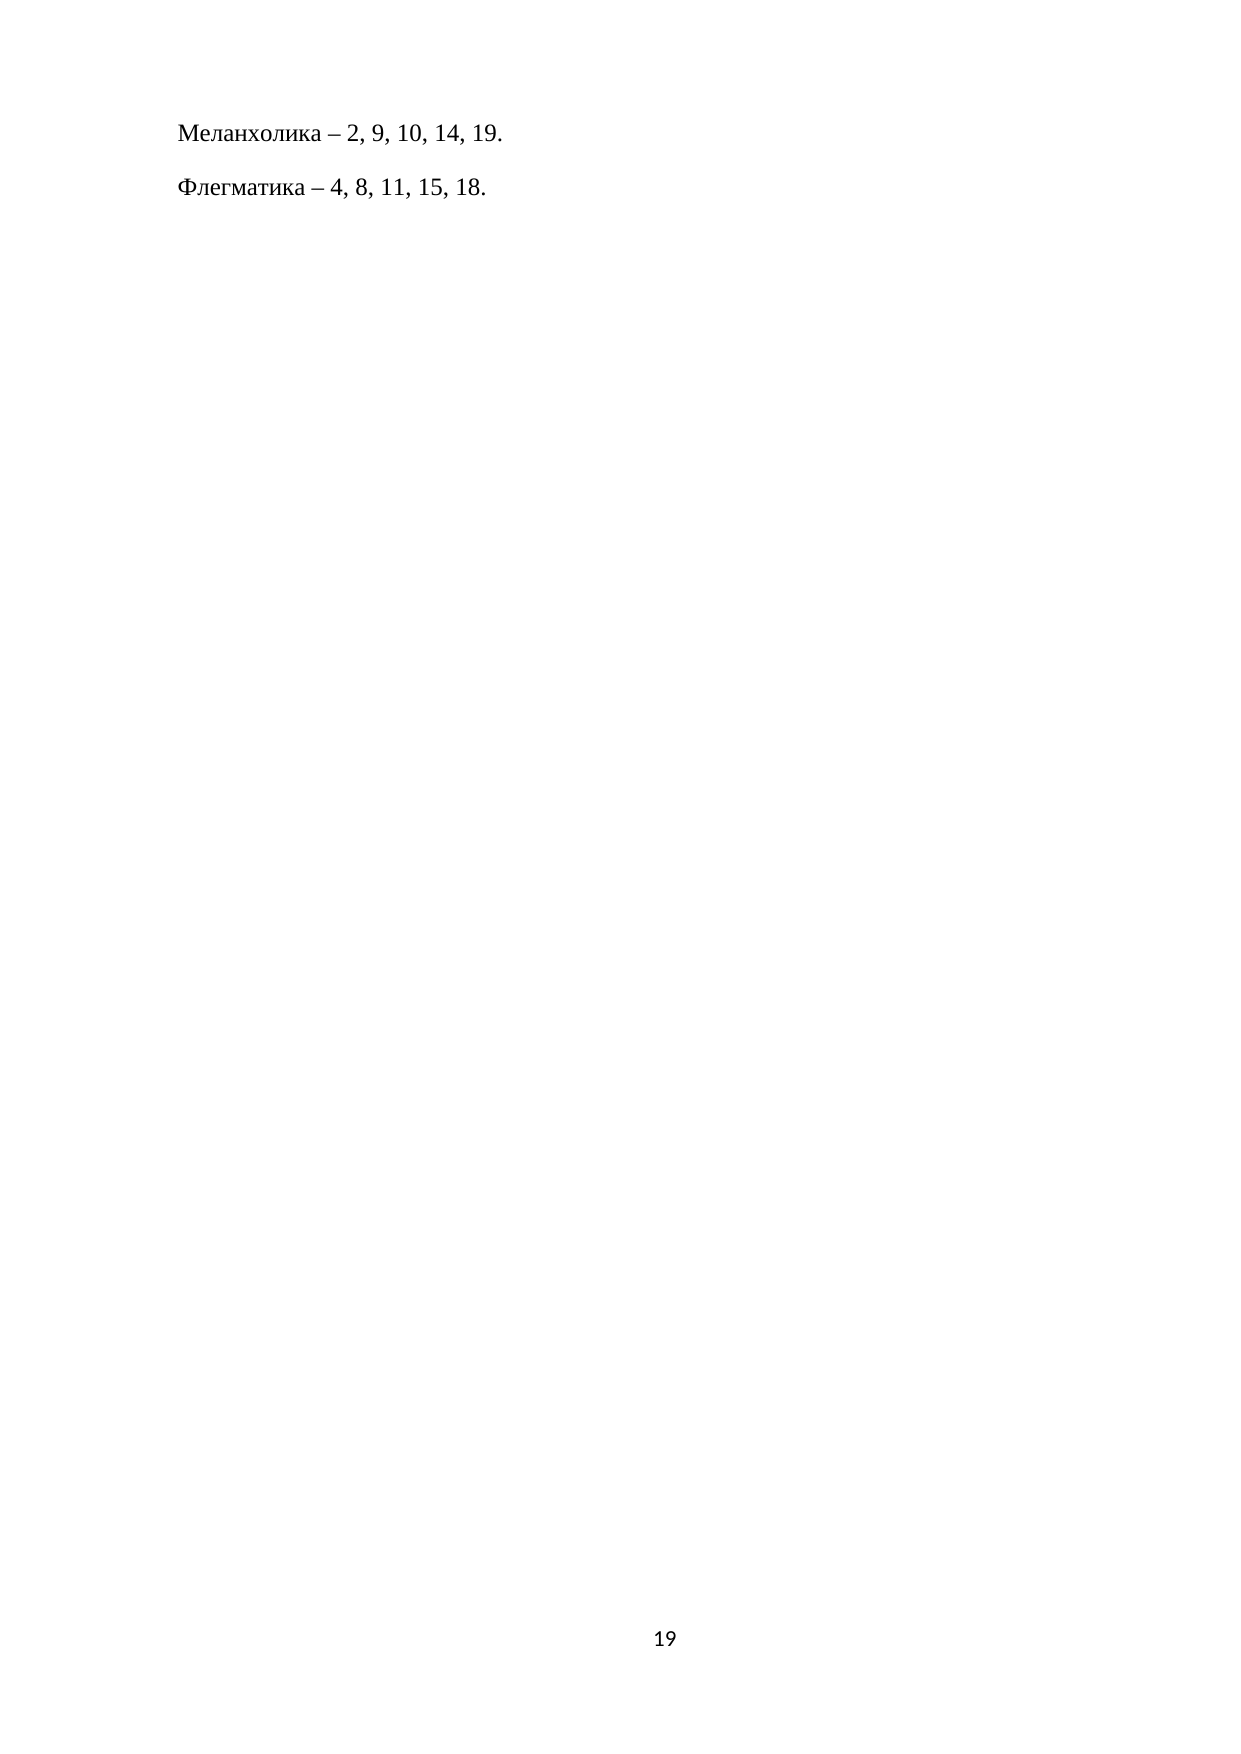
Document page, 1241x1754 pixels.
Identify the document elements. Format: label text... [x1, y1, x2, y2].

text Меланхолика – 2, 9, 10, 14, 19. [177, 118, 1152, 147]
text Флегматика – 4, 8, 11, 15, 18. [177, 172, 1152, 201]
